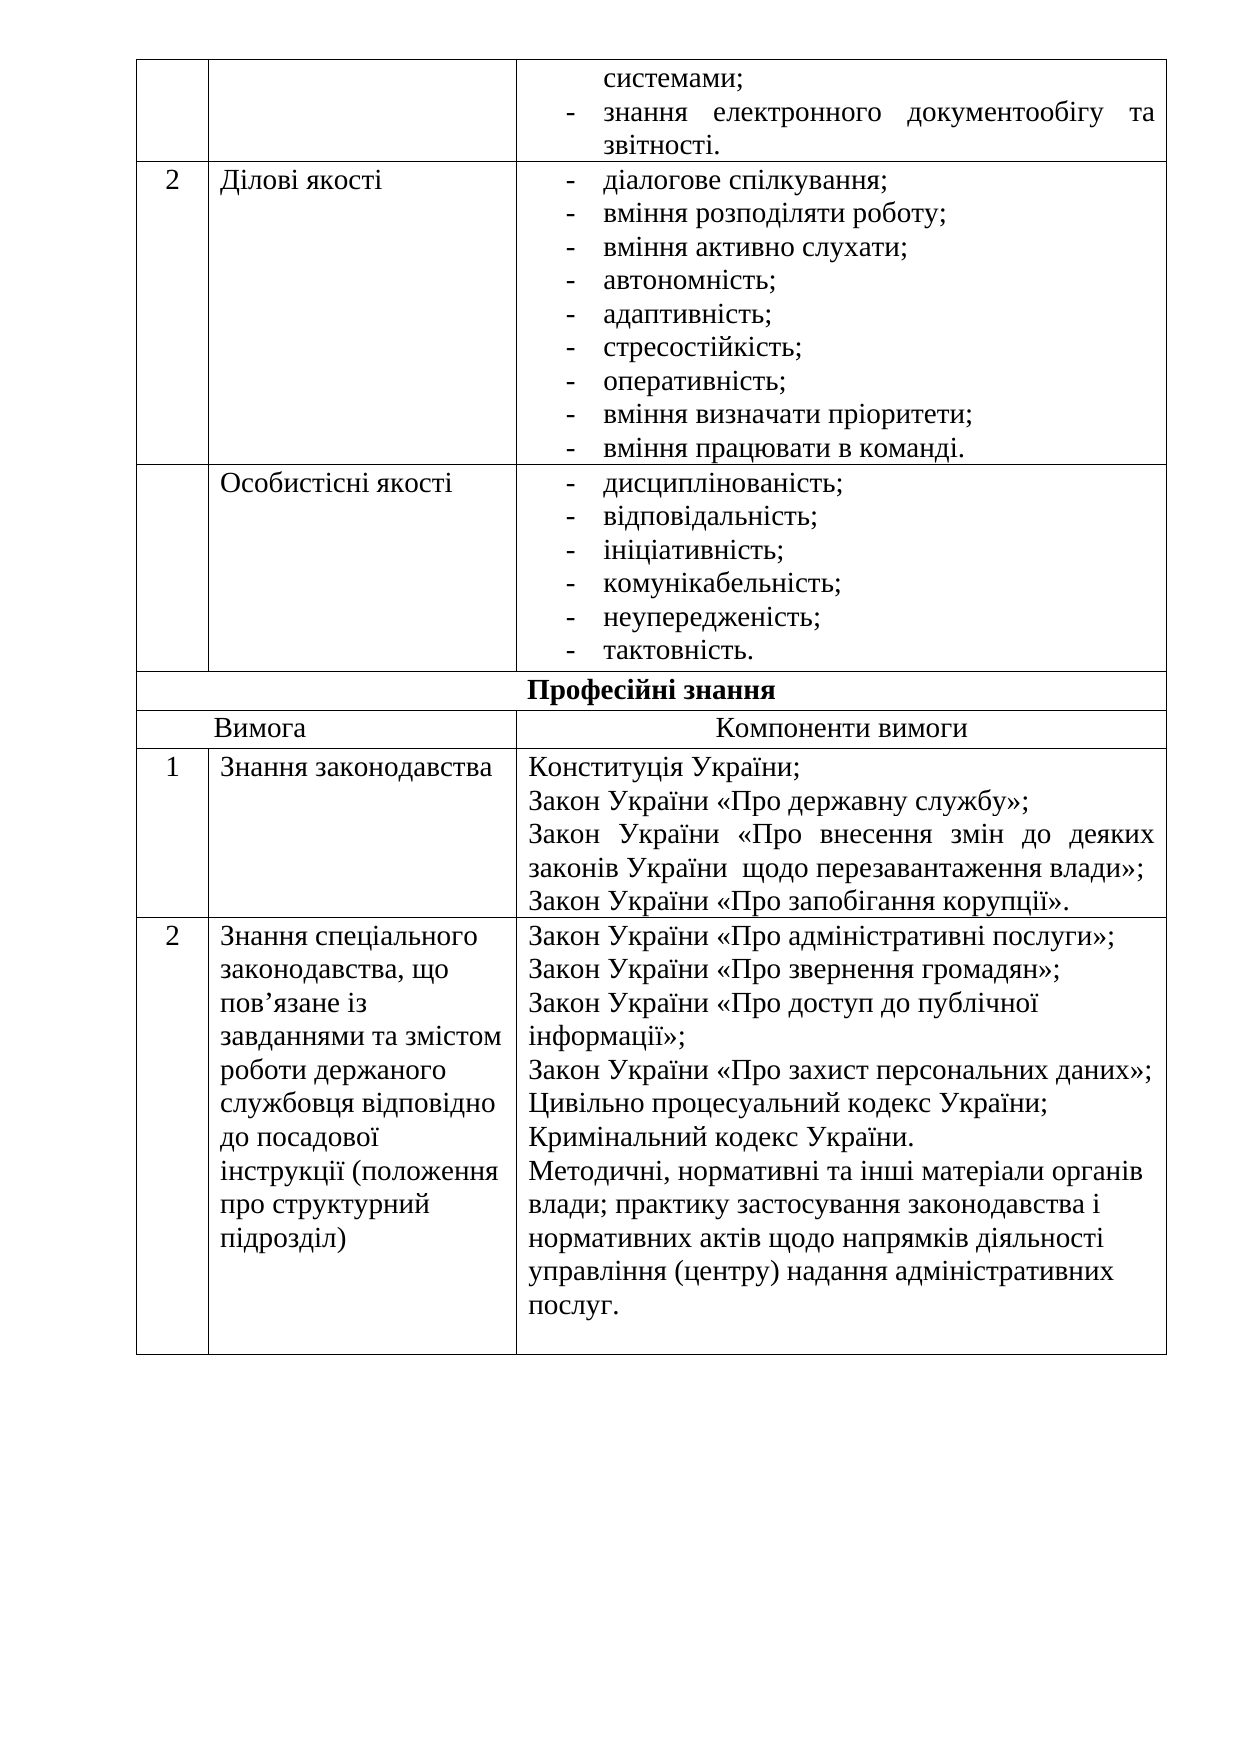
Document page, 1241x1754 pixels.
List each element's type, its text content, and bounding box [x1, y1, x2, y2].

table_cell 1 [137, 60, 208, 161]
table_cell Знання законодавства [209, 749, 516, 917]
table_cell Знання спеціального законодавства, що пов’язане із завданнями та змістом роботи держаного службовця відповідно до посадової інструкції (положення про структурний підрозділ) [209, 918, 516, 1354]
table_cell 2 [137, 162, 208, 464]
table_cell Вимога [137, 711, 516, 748]
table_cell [209, 60, 516, 161]
table_cell діалогове спілкування; вміння розподіляти роботу; вміння активно слухати; автономність; адаптивність; стресостійкість; оперативність; вміння визначати пріоритети; вміння працювати в команді. [517, 162, 1166, 464]
table_cell дисциплінованість; відповідальність; ініціативність; комунікабельність; неупередженість; тактовність. [517, 465, 1166, 671]
table_cell 1 [137, 749, 208, 917]
table_cell Конституція України; Закон України «Про державну службу»; Закон України «Про внесення змін до деяких законів України щодо перезавантаження влади»; Закон України «Про запобігання корупції». [517, 749, 1166, 917]
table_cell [517, 60, 1166, 161]
table_cell 2 [137, 918, 208, 1354]
table_cell Професійні знання [137, 672, 1166, 709]
table_cell Компоненти вимоги [517, 711, 1166, 748]
table_cell Ділові якості [209, 162, 516, 464]
table_cell Закон України «Про адміністративні послуги»; Закон України «Про звернення громадян»; Закон України «Про доступ до публічної інформації»; Закон України «Про захист персональних даних»; Цивільно процесуальний кодекс України; Кримінальний кодекс України. Методичні, нормативні та інші матеріали органів влади; практику застосування законодавства і нормативних актів щодо напрямків діяльності управління (центру) надання адміністративних послуг. [517, 918, 1166, 1354]
table_cell [137, 465, 208, 671]
table_cell Особистісні якості [209, 465, 516, 671]
